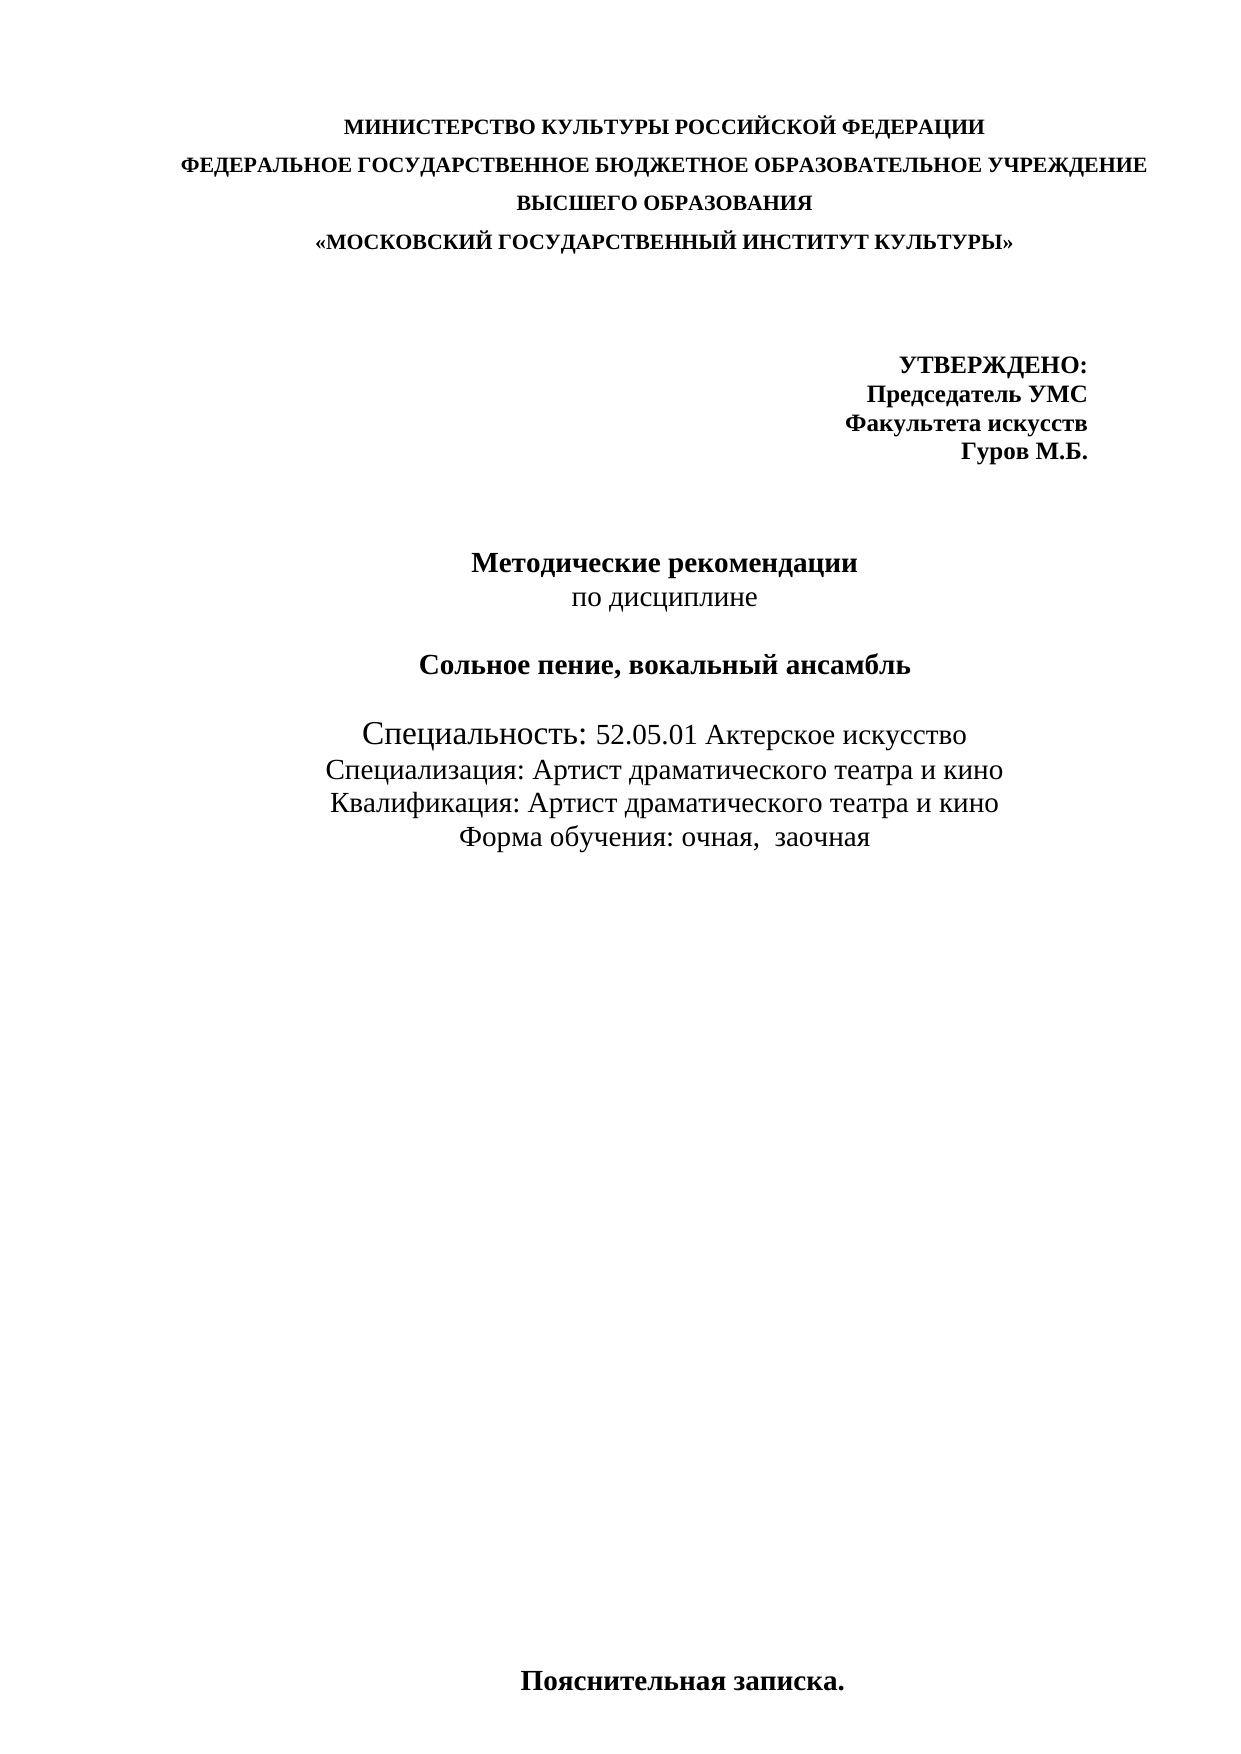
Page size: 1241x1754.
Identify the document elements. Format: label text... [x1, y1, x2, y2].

subtitle Специализация: Артист драматического театра и кино Квалификация: Артист драматического театра и кино Форма обучения: очная, заочная [313, 752, 1016, 852]
text МИНИСТЕРСТВО КУЛЬТУРЫ РОССИЙСКОЙ ФЕДЕРАЦИИ ФЕДЕРАЛЬНОЕ ГОСУДАРСТВЕННОЕ БЮДЖЕТНОЕ ОБРАЗОВАТЕЛЬНОЕ УЧРЕЖДЕНИЕ [181, 114, 1149, 178]
table_header УТВЕРЖДЕНО: Председатель УМС Факультета искусств Гуров М.Б. [656, 350, 1099, 465]
text ВЫСШЕГО ОБРАЗОВАНИЯ [516, 191, 1159, 216]
text «МОСКОВСКИЙ ГОСУДАРСТВЕННЫЙ ИНСТИТУТ КУЛЬТУРЫ» [313, 229, 1016, 254]
text Специальность: 52.05.01 Актерское искусство [313, 713, 1016, 752]
subtitle Методические рекомендации [313, 546, 1016, 579]
subtitle по дисциплине [313, 579, 1016, 613]
text Пояснительная записка. [206, 1663, 1159, 1697]
text Сольное пение, вокальный ансамбль [313, 647, 1016, 681]
